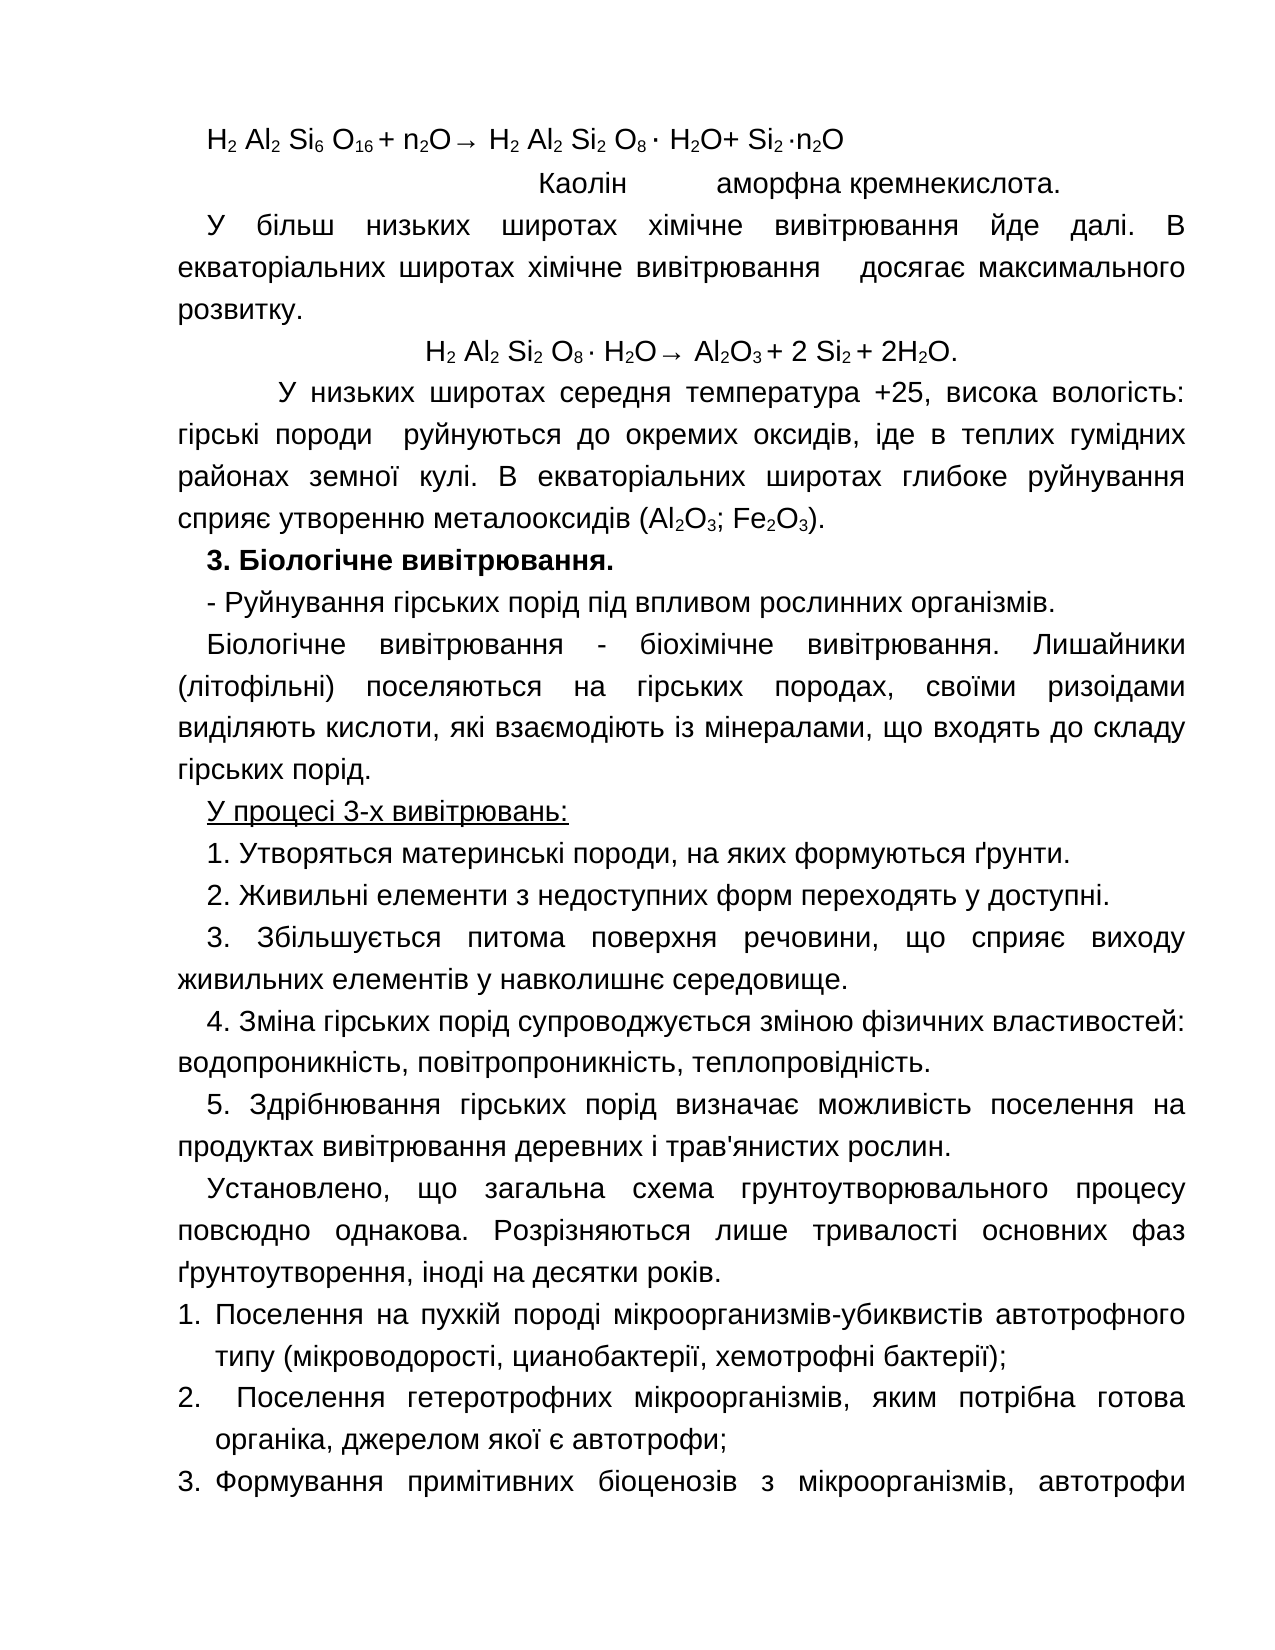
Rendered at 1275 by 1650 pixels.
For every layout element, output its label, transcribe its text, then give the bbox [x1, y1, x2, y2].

text Установлено, що загальна схема грунтоутворювального процесу повсюдно однакова. Розрізняються лише тривалості основних фаз ґрунтоутворення, іноді на десятки років. [177, 1171, 1186, 1288]
text Каолін аморфна кремнекислота. [177, 166, 1186, 200]
text У процесі 3-х вивітрювань: [177, 794, 1186, 828]
text Біологічне вивітрювання - біохімічне вивітрювання. Лишайники (літофільні) поселяються на гірських породах, своїми ризоідами виділяють кислоти, які взаємодіють із мінералами, що входять до складу гірських порід. [177, 627, 1186, 786]
text У більш низьких широтах хімічне вивітрювання йде далі. В екваторіальних широтах хімічне вивітрювання досягає максимального розвитку. [177, 208, 1186, 325]
list Поселення на пухкій породі мікроорганизмів-убиквистів автотрофного типу (мікроводорості, цианобактерії, хемотрофні бактерії); [177, 1297, 1186, 1372]
text H2 Al2 Si6 O16 + n2O→ H2 Al2 Si2 O8 ∙ H2O+ Si2 ∙n2O [177, 118, 1186, 157]
text 3. Біологічне вивітрювання. [177, 543, 1186, 577]
text 5. Здрібнювання гірських порід визначає можливість поселення на продуктах вивітрювання деревних і трав'янистих рослин. [177, 1087, 1186, 1163]
list Поселення гетеротрофних мікроорганізмів, яким потрібна готова органіка, джерелом якої є автотрофи; [177, 1381, 1186, 1456]
text 2. Живильні елементи з недоступних форм переходять у доступні. [177, 878, 1186, 912]
text 4. Зміна гірських порід супроводжується зміною фізичних властивостей: водопроникність, повітропроникність, теплопровідність. [177, 1004, 1186, 1079]
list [177, 1464, 1186, 1498]
text У низьких широтах середня температура +25, висока вологість: гірські породи руйнуються до окремих оксидів, іде в теплих гумідних районах земної кулі. В екваторіальних широтах глибоке руйнування сприяє утворенню металооксидів (Al2O3; Fe2O3). [177, 376, 1186, 535]
text H2 Al2 Si2 O8 ∙ H2O→ Al2O3 + 2 Si2 + 2H2O. [177, 334, 1186, 367]
text 3. Збільшується питома поверхня речовини, що сприяє виходу живильних елементів у навколишнє середовище. [177, 920, 1186, 995]
text 1. Утворяться материнські породи, на яких формуються ґрунти. [177, 836, 1186, 870]
text - Руйнування гірських порід під впливом рослинних організмів. [177, 585, 1186, 618]
